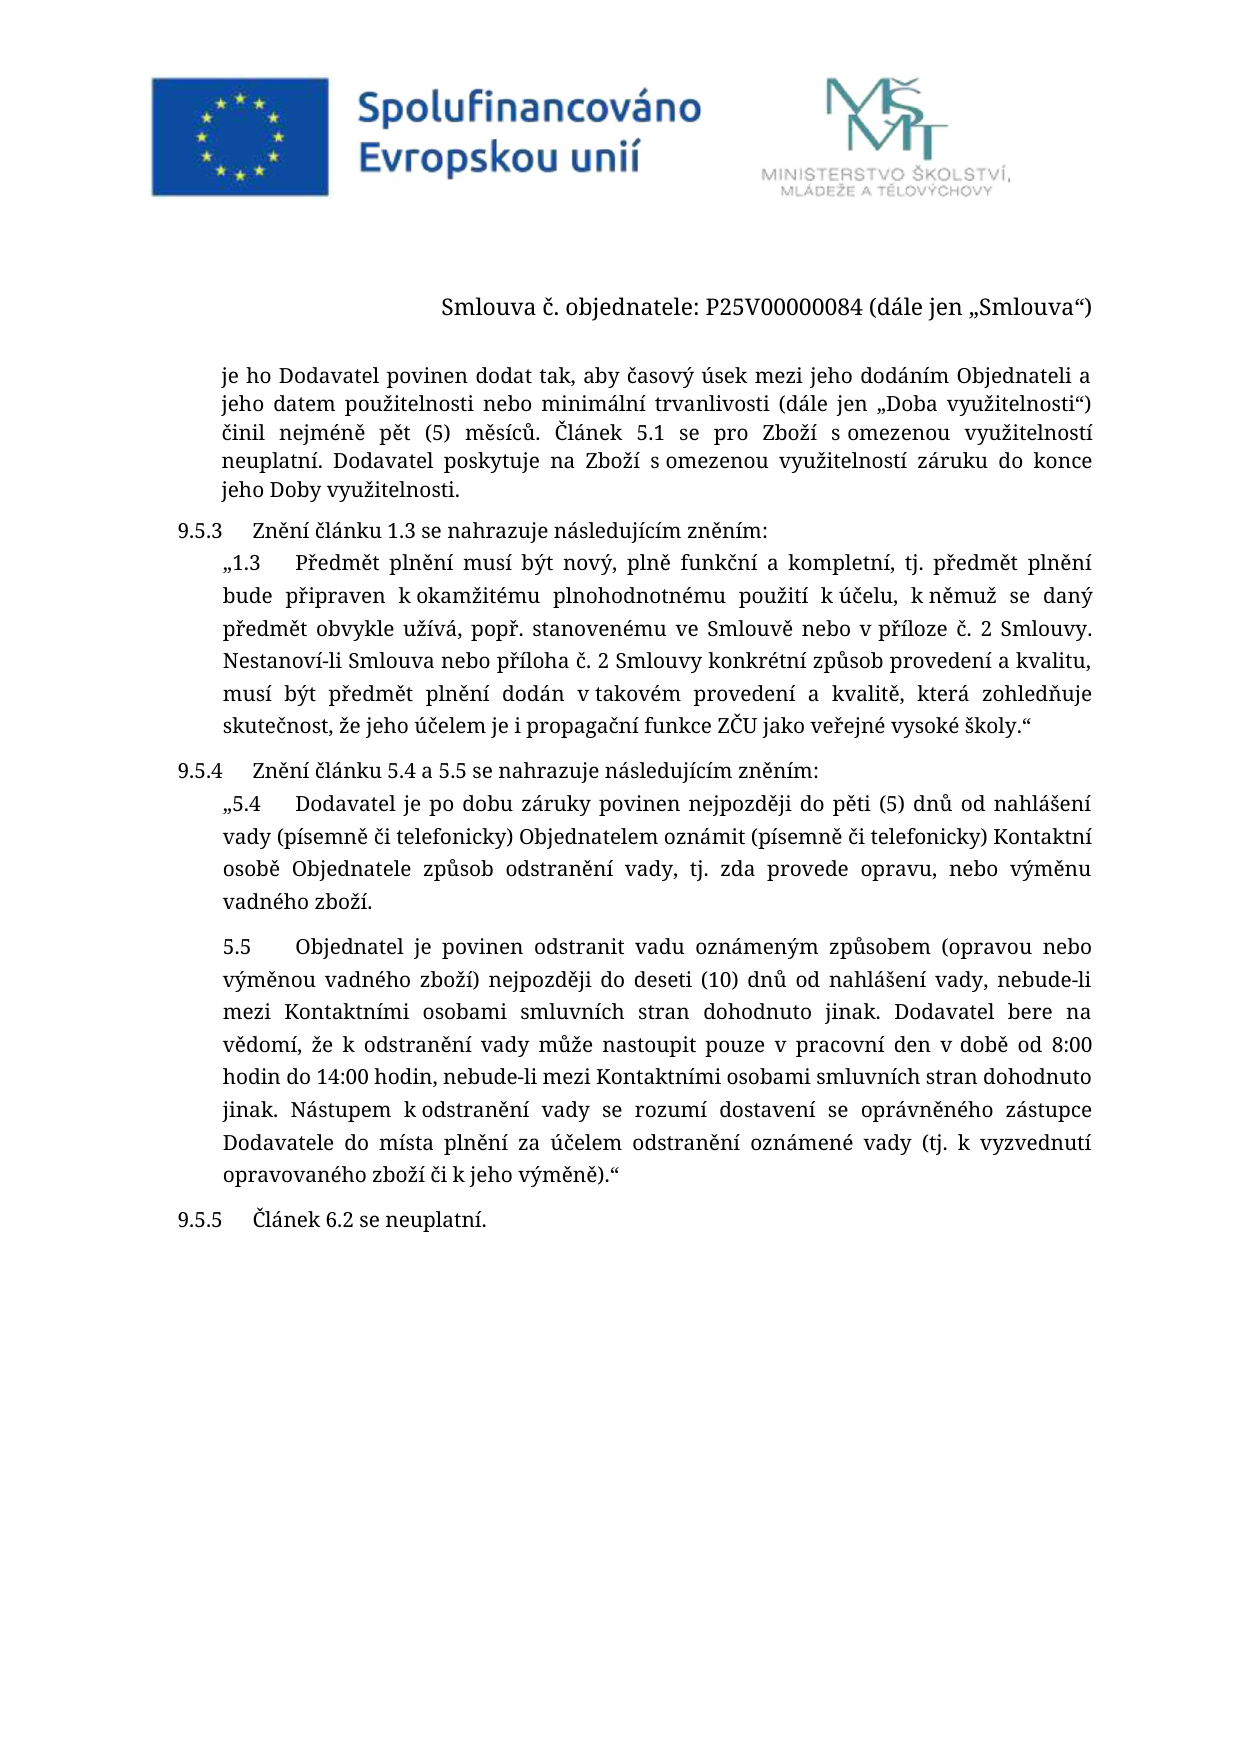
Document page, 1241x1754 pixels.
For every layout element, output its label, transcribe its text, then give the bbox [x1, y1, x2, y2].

list Článek 6.2 se neuplatní. [177, 1205, 1093, 1234]
list Znění článku 5.4 a 5.5 se nahrazuje následujícím zněním: [177, 757, 1093, 785]
list „5.4 Dodavatel je po dobu záruky povinen nejpozději do pěti (5) dnů od nahlášení vady (písemně či telefonicky) Objednatelem oznámit (písemně či telefonicky) Kontaktní osobě Objednatele způsob odstranění vady, tj. zda provede opravu, nebo výměnu vadného zboží. [223, 789, 1093, 915]
picture [147, 73, 1012, 202]
list 5.5 Objednatel je povinen odstranit vadu oznámeným způsobem (opravou nebo výměnou vadného zboží) nejpozději do deseti (10) dnů od nahlášení vady, nebude-li mezi Kontaktními osobami smluvních stran dohodnuto jinak. Dodavatel bere na vědomí, že k odstranění vady může nastoupit pouze v pracovní den v době od 8:00 hodin do 14:00 hodin, nebude-li mezi Kontaktními osobami smluvních stran dohodnuto jinak. Nástupem k odstranění vady se rozumí dostavení se oprávněného zástupce Dodavatele do místa plnění za účelem odstranění oznámené vady (tj. k vyzvednutí opravovaného zboží či k jeho výměně).“ [223, 932, 1093, 1189]
list Znění článku 1.3 se nahrazuje následujícím zněním: [177, 516, 1093, 544]
list „1.3 Předmět plnění musí být nový, plně funkční a kompletní, tj. předmět plnění bude připraven k okamžitému plnohodnotnému použití k účelu, k němuž se daný předmět obvykle užívá, popř. stanovenému ve Smlouvě nebo v příloze č. 2 Smlouvy. Nestanoví-li Smlouva nebo příloha č. 2 Smlouvy konkrétní způsob provedení a kvalitu, musí být předmět plnění dodán v takovém provedení a kvalitě, která zohledňuje skutečnost, že jeho účelem je i propagační funkce ZČU jako veřejné vysoké školy.“ [223, 548, 1093, 740]
text je ho Dodavatel povinen dodat tak, aby časový úsek mezi jeho dodáním Objednateli a jeho datem použitelnosti nebo minimální trvanlivosti (dále jen „Doba využitelnosti“) činil nejméně pět (5) měsíců. Článek 5.1 se pro Zboží s omezenou využitelností neuplatní. Dodavatel poskytuje na Zboží s omezenou využitelností záruku do konce jeho Doby využitelnosti. [221, 361, 1093, 503]
